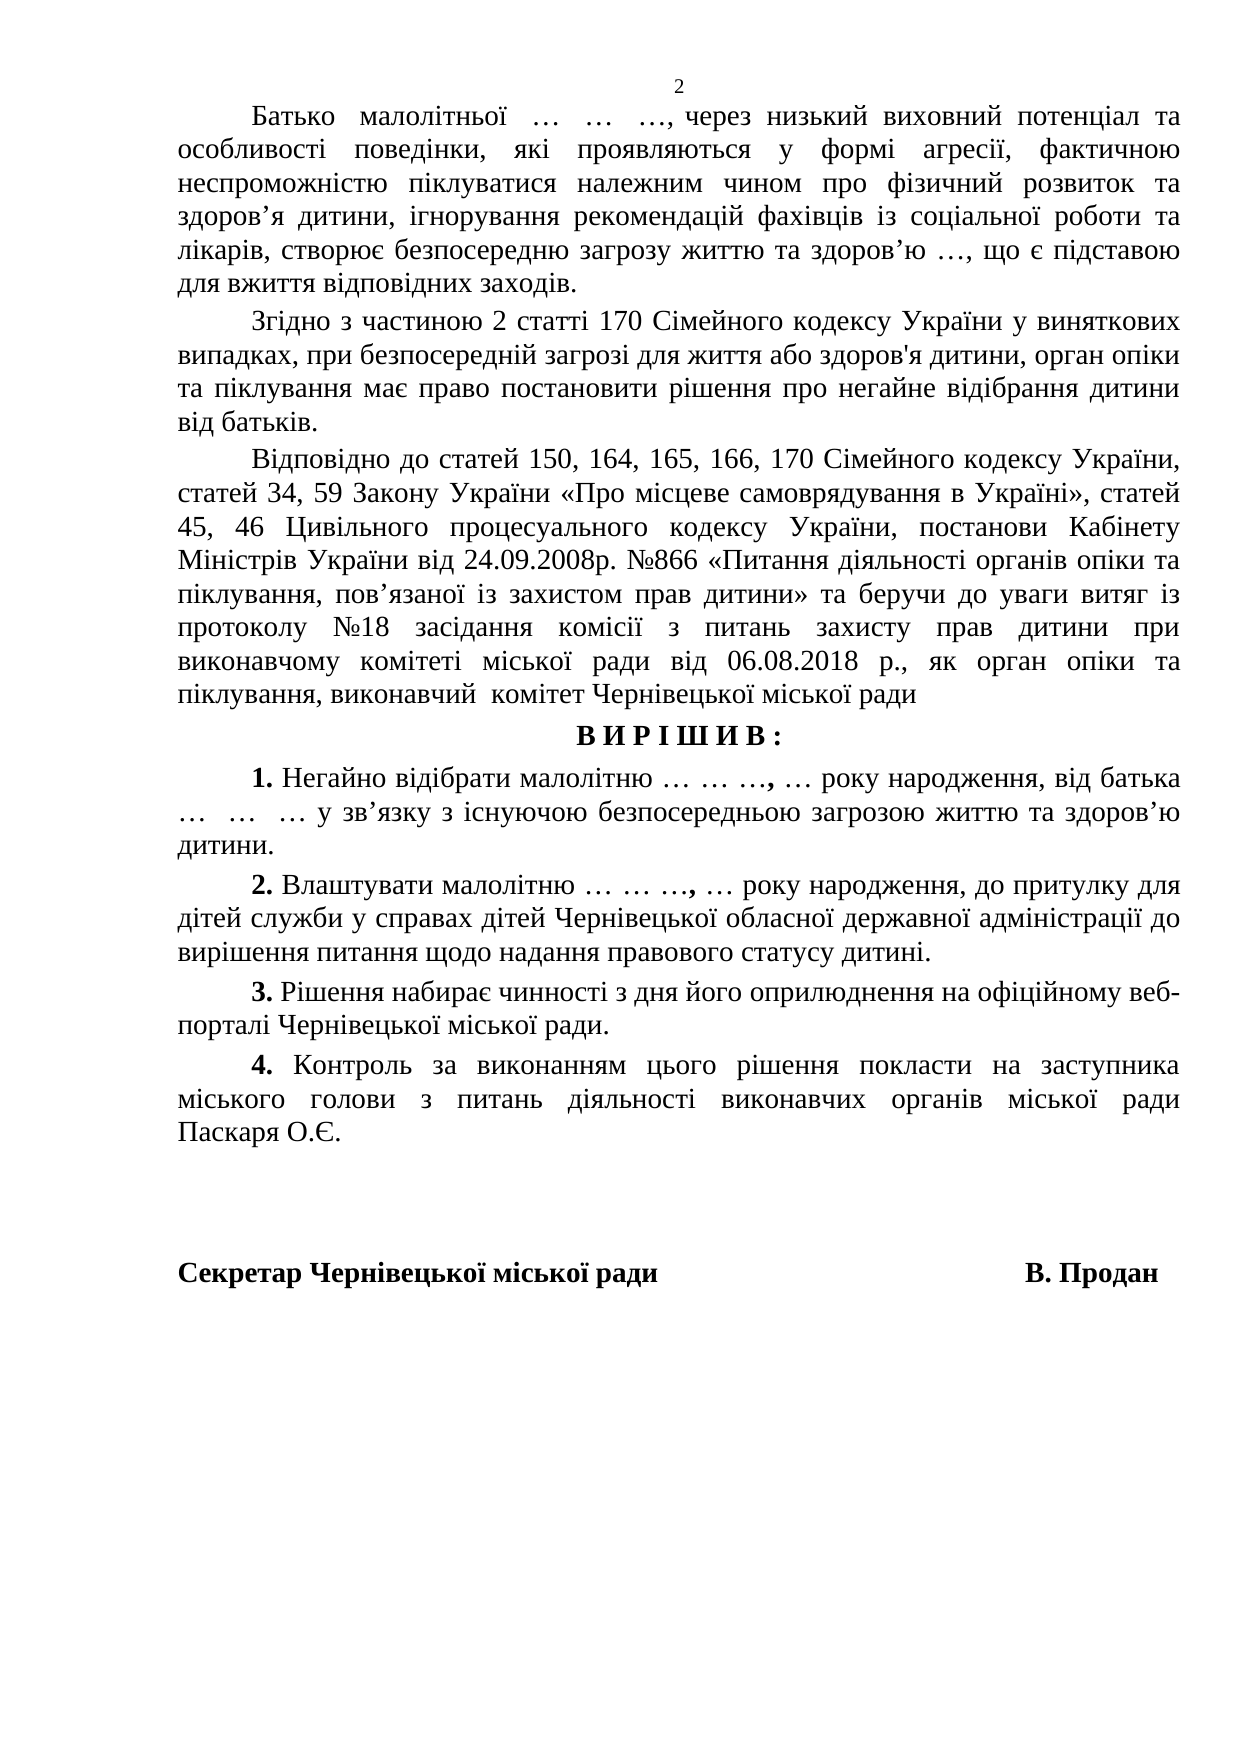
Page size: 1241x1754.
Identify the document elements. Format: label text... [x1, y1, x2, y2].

subtitle 4. Контроль за виконанням цього рішення покласти на заступника міського голови з питань діяльності виконавчих органів міської ради Паскаря О.Є. [177, 1047, 1181, 1148]
text Секретар Чернівецької міської ради В. Продан [177, 1255, 1181, 1288]
text 3. Рішення набирає чинності з дня його оприлюднення на офіційному веб-порталі Чернівецької міської ради. [177, 974, 1181, 1041]
text 1. Негайно відібрати малолітню … … …, … року народження, від батька … … … у зв’язку з існуючою безпосередньою загрозою життю та здоров’ю дитини. [177, 760, 1181, 861]
text Згідно з частиною 2 статті 170 Сімейного кодексу України у виняткових випадках, при безпосередній загрозі для життя або здоров'я дитини, орган опіки та піклування має право постановити рішення про негайне відібрання дитини від батьків. [177, 303, 1181, 437]
text Батько малолітньої … … …, через низький виховний потенціал та особливості поведінки, які проявляються у формі агресії, фактичною неспроможністю піклуватися належним чином про фізичний розвиток та здоров’я дитини, ігнорування рекомендацій фахівців із соціальної роботи та лікарів, створює безпосередню загрозу життю та здоров’ю …, що є підставою для вжиття відповідних заходів. [177, 98, 1181, 299]
text В И Р І Ш И В : [177, 718, 1181, 752]
text Відповідно до статей 150, 164, 165, 166, 170 Сімейного кодексу України, статей 34, 59 Закону України «Про місцеве самоврядування в Україні», статей 45, 46 Цивільного процесуального кодексу України, постанови Кабінету Міністрів України від 24.09.2008р. №866 «Питання діяльності органів опіки та піклування, пов’язаної із захистом прав дитини» та беручи до уваги витяг із протоколу №18 засідання комісії з питань захисту прав дитини при виконавчому комітеті міської ради від 06.08.2018 р., як орган опіки та піклування, виконавчий комітет Чернівецької міської ради [177, 442, 1181, 710]
text 2. Влаштувати малолітню … … …, … року народження, до притулку для дітей служби у справах дітей Чернівецької обласної державної адміністрації до вирішення питання щодо надання правового статусу дитині. [177, 867, 1181, 968]
